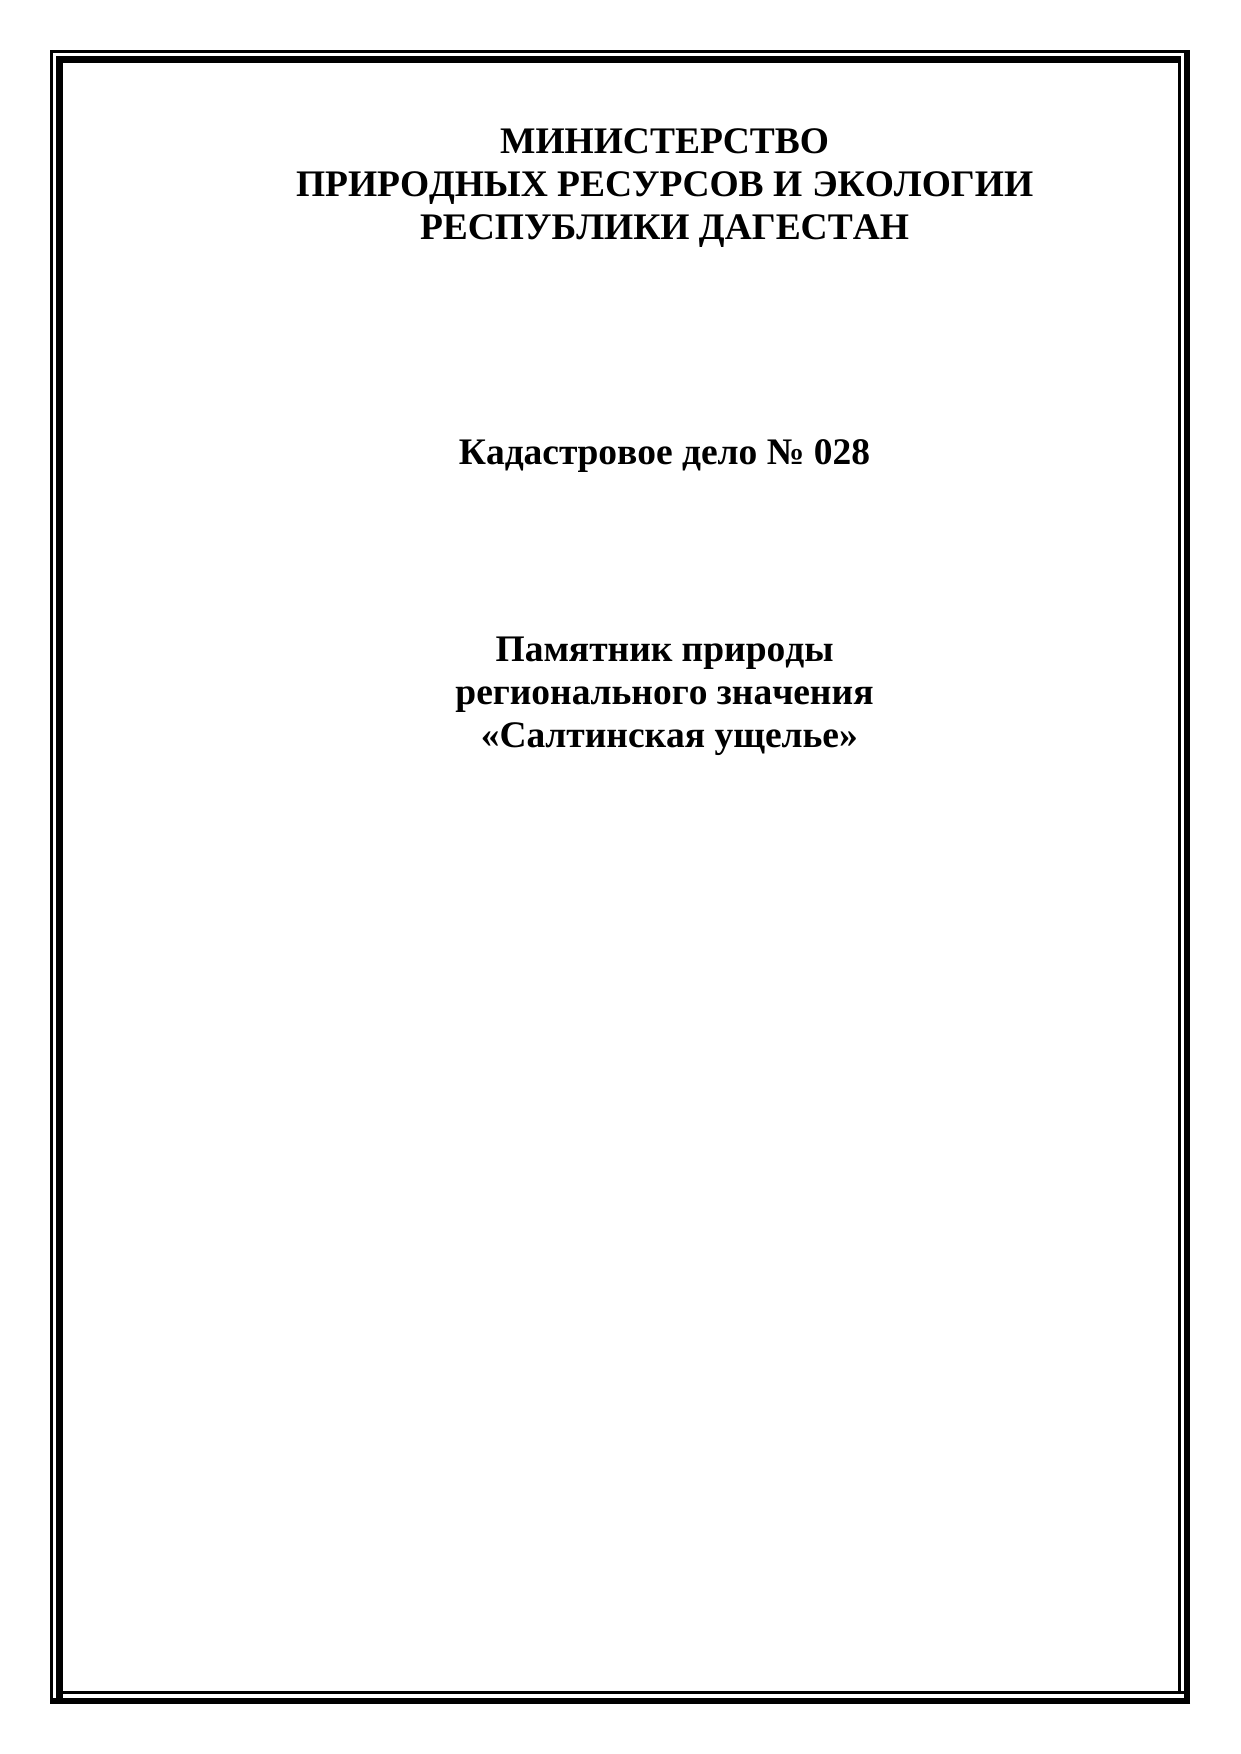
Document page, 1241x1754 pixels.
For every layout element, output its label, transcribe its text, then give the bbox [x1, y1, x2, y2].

text РЕСПУБЛИКИ ДАГЕСТАН [177, 204, 1152, 247]
text регионального значения [177, 669, 1152, 712]
text Памятник природы [177, 626, 1152, 669]
text Кадастровое дело № 028 [177, 429, 1152, 473]
text ПРИРОДНЫХ РЕСУРСОВ И ЭКОЛОГИИ [177, 161, 1152, 204]
text «Салтинская ущелье» [177, 712, 1152, 755]
text МИНИСТЕРСТВО [177, 118, 1152, 161]
